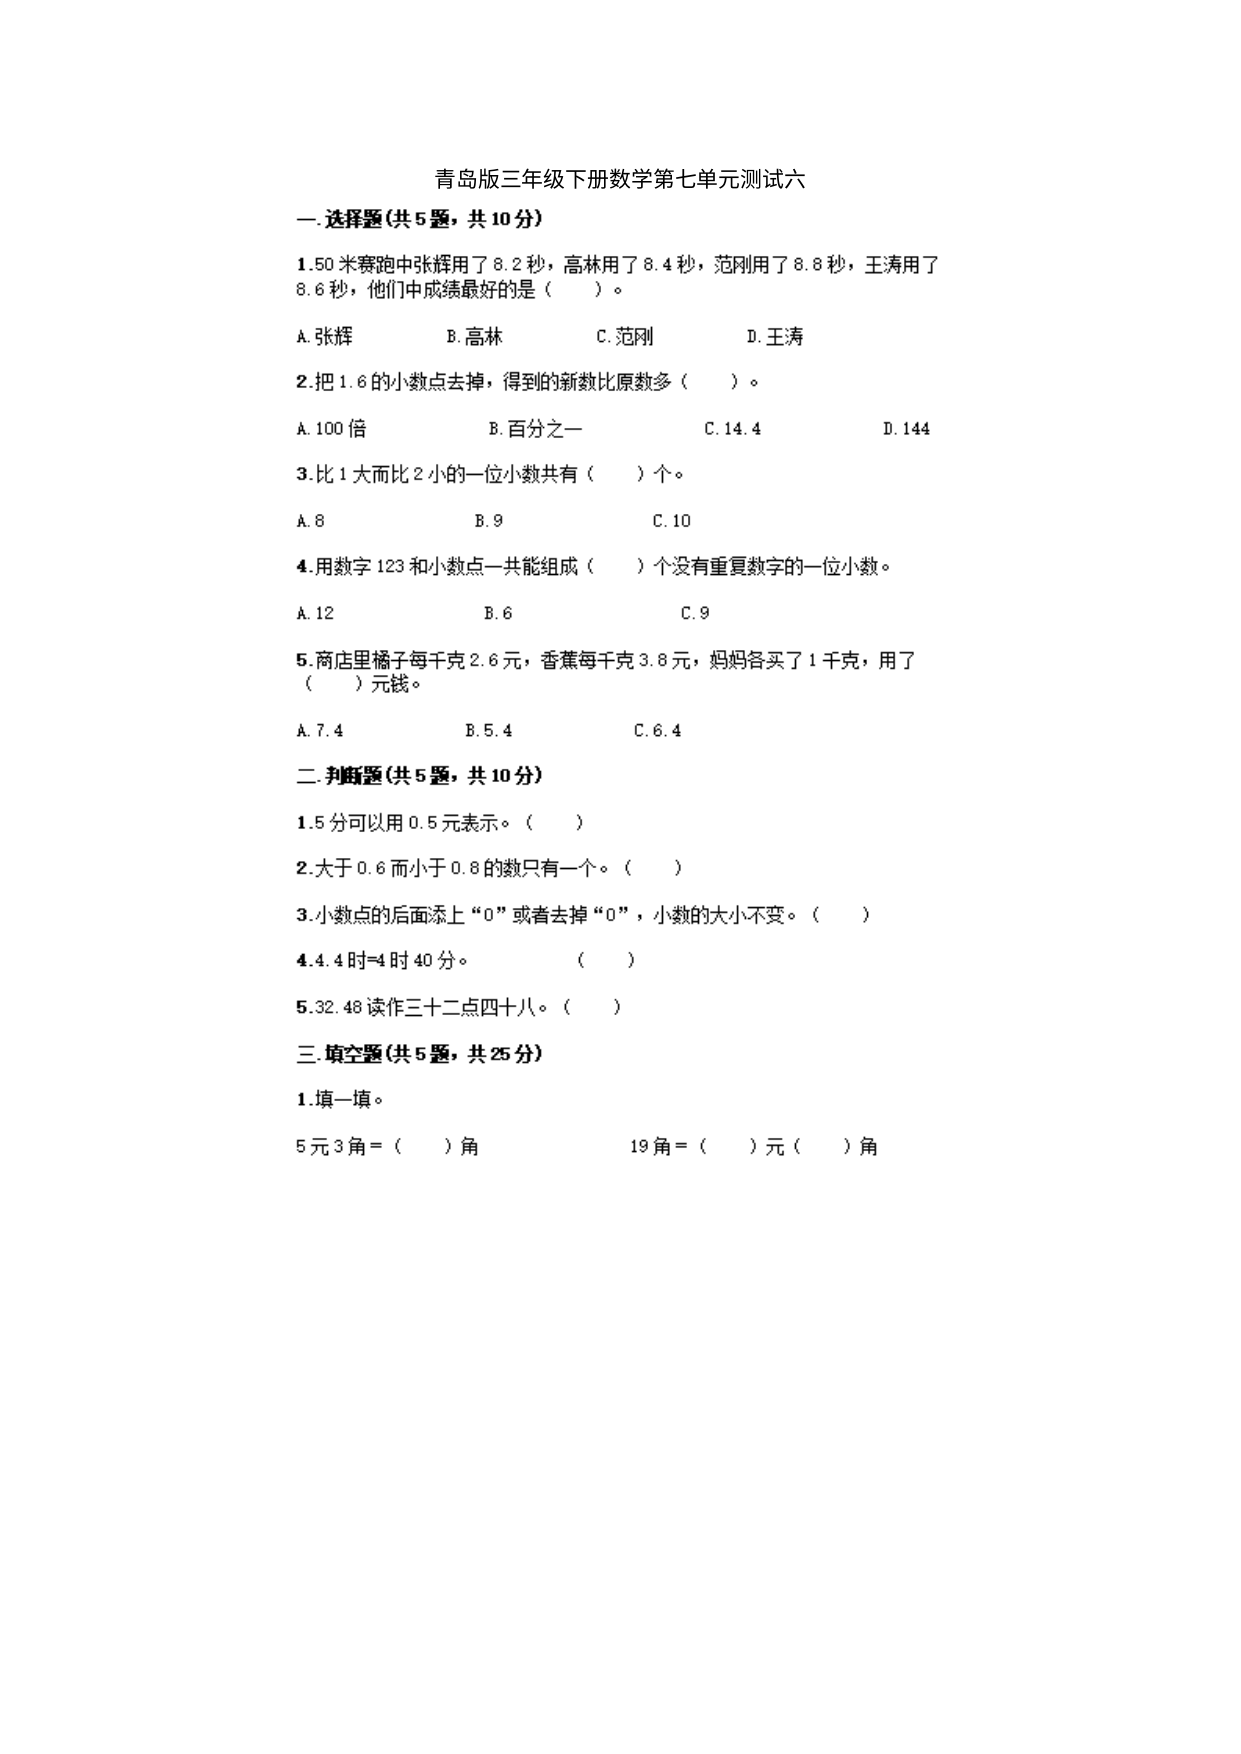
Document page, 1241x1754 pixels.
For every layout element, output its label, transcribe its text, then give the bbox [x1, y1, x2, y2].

picture [266, 194, 974, 1187]
text 青岛版三年级下册数学第七单元测试六 [187, 162, 1053, 194]
